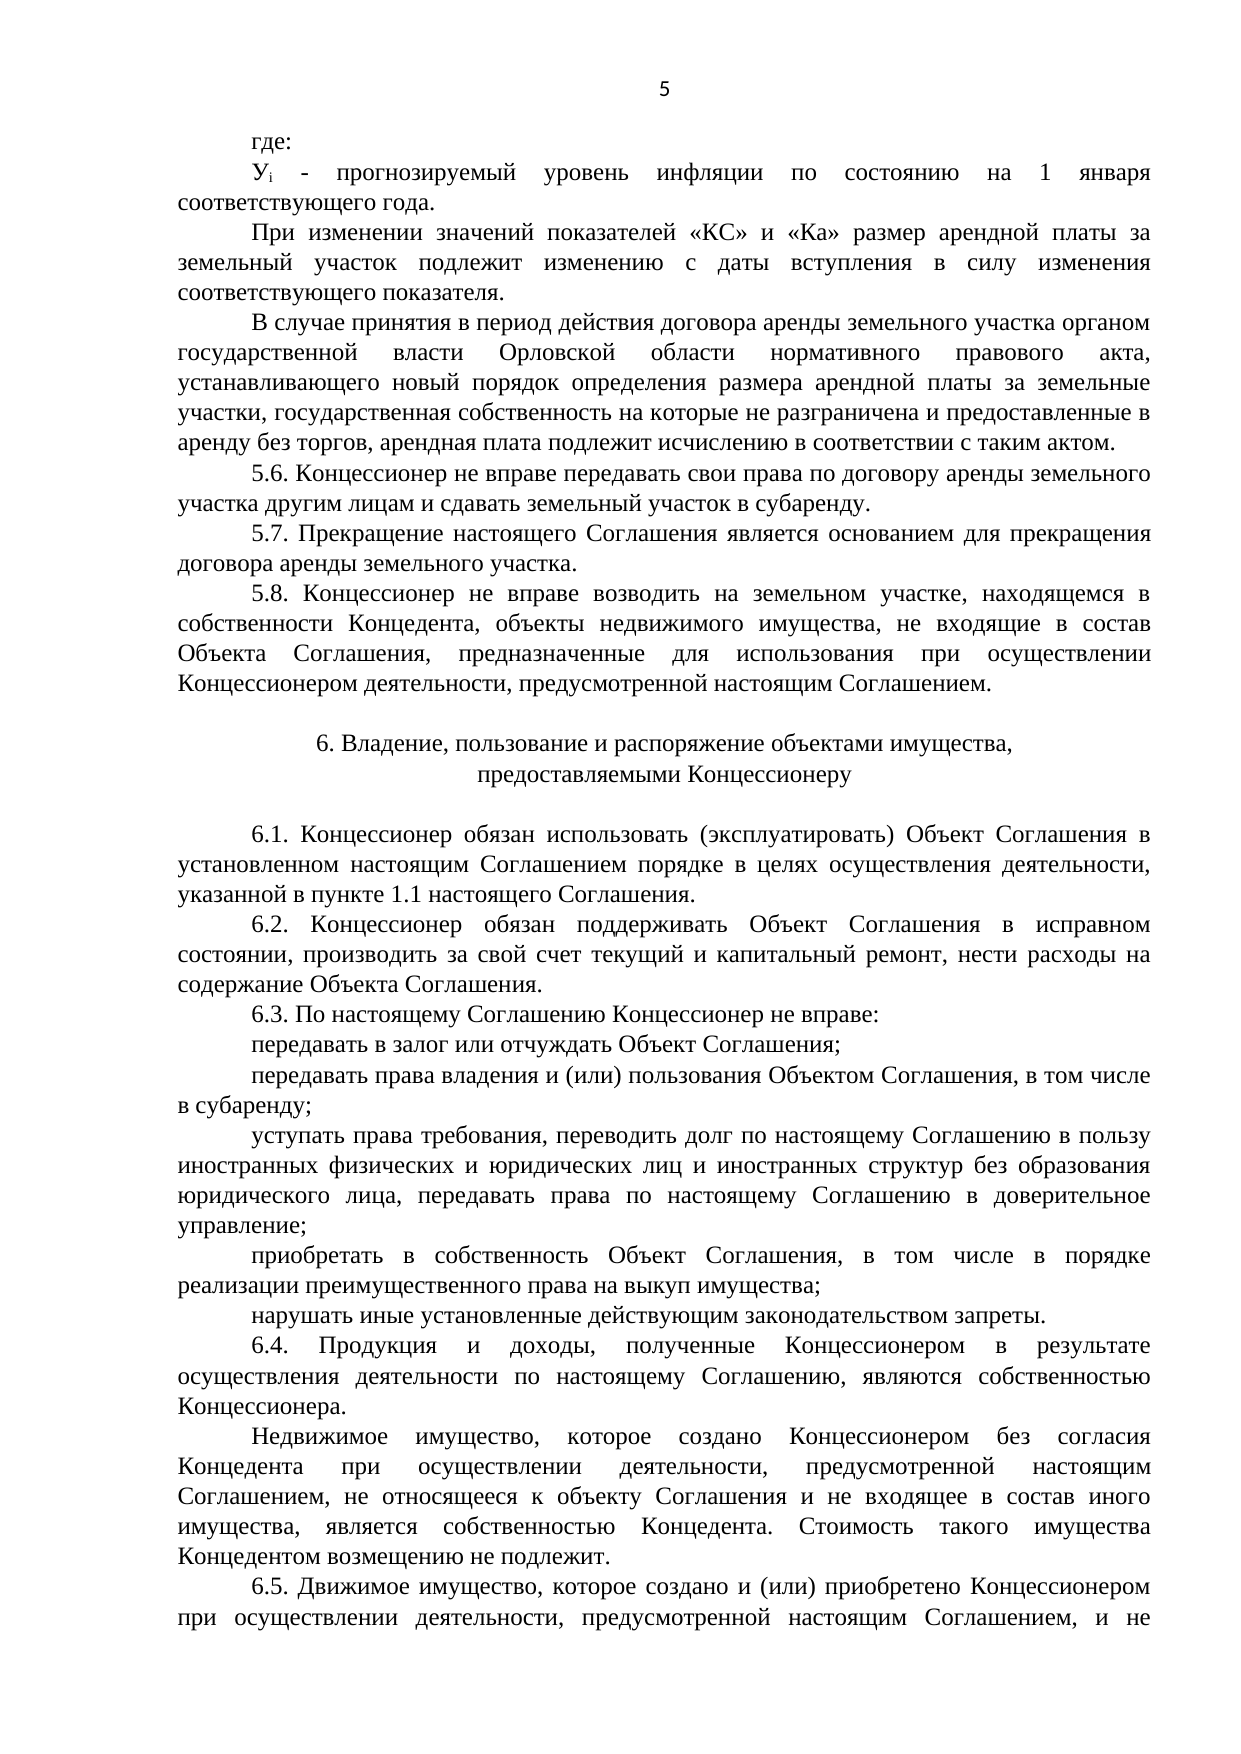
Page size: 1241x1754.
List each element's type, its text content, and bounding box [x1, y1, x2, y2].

text 6.2. Концессионер обязан поддерживать Объект Соглашения в исправном состоянии, производить за свой счет текущий и капитальный ремонт, нести расходы на содержание Объекта Соглашения. [177, 909, 1152, 998]
text 5.6. Концессионер не вправе передавать свои права по договору аренды земельного участка другим лицам и сдавать земельный участок в субаренду. [177, 458, 1152, 516]
text уступать права требования, переводить долг по настоящему Соглашению в пользу иностранных физических и юридических лиц и иностранных структур без образования юридического лица, передавать права по настоящему Соглашению в доверительное управление; [177, 1120, 1152, 1239]
text Недвижимое имущество, которое создано Концессионером без согласия Концедента при осуществлении деятельности, предусмотренной настоящим Соглашением, не относящееся к объекту Соглашения и не входящее в состав иного имущества, является собственностью Концедента. Стоимость такого имущества Концедентом возмещению не подлежит. [177, 1421, 1152, 1570]
text 6.3. По настоящему Соглашению Концессионер не вправе: [177, 999, 1152, 1028]
text 6.4. Продукция и доходы, полученные Концессионером в результате осуществления деятельности по настоящему Соглашению, являются собственностью Концессионера. [177, 1331, 1152, 1419]
text 5.7. Прекращение настоящего Соглашения является основанием для прекращения договора аренды земельного участка. [177, 518, 1152, 577]
text передавать права владения и (или) пользования Объектом Соглашения, в том числе в субаренду; [177, 1060, 1152, 1118]
text 6.1. Концессионер обязан использовать (эксплуатировать) Объект Соглашения в установленном настоящим Соглашением порядке в целях осуществления деятельности, указанной в пункте 1.1 настоящего Соглашения. [177, 819, 1152, 908]
text где: [177, 126, 1152, 155]
text При изменении значений показателей «КС» и «Ка» размер арендной платы за земельный участок подлежит изменению с даты вступления в силу изменения соответствующего показателя. [177, 217, 1152, 306]
text предоставляемыми Концессионеру [177, 759, 1152, 787]
text Уi - прогнозируемый уровень инфляции по состоянию на 1 января соответствующего года. [177, 157, 1152, 215]
text 6. Владение, пользование и распоряжение объектами имущества, [177, 728, 1152, 757]
text передавать в залог или отчуждать Объект Соглашения; [177, 1029, 1152, 1058]
text В случае принятия в период действия договора аренды земельного участка органом государственной власти Орловской области нормативного правового акта, устанавливающего новый порядок определения размера арендной платы за земельные участки, государственная собственность на которые не разграничена и предоставленные в аренду без торгов, арендная плата подлежит исчислению в соответствии с таким актом. [177, 307, 1152, 456]
text нарушать иные установленные действующим законодательством запреты. [177, 1301, 1152, 1329]
text 5.8. Концессионер не вправе возводить на земельном участке, находящемся в собственности Концедента, объекты недвижимого имущества, не входящие в состав Объекта Соглашения, предназначенные для использования при осуществлении Концессионером деятельности, предусмотренной настоящим Соглашением. [177, 578, 1152, 697]
text приобретать в собственность Объект Соглашения, в том числе в порядке реализации преимущественного права на выкуп имущества; [177, 1240, 1152, 1299]
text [177, 1571, 1152, 1630]
